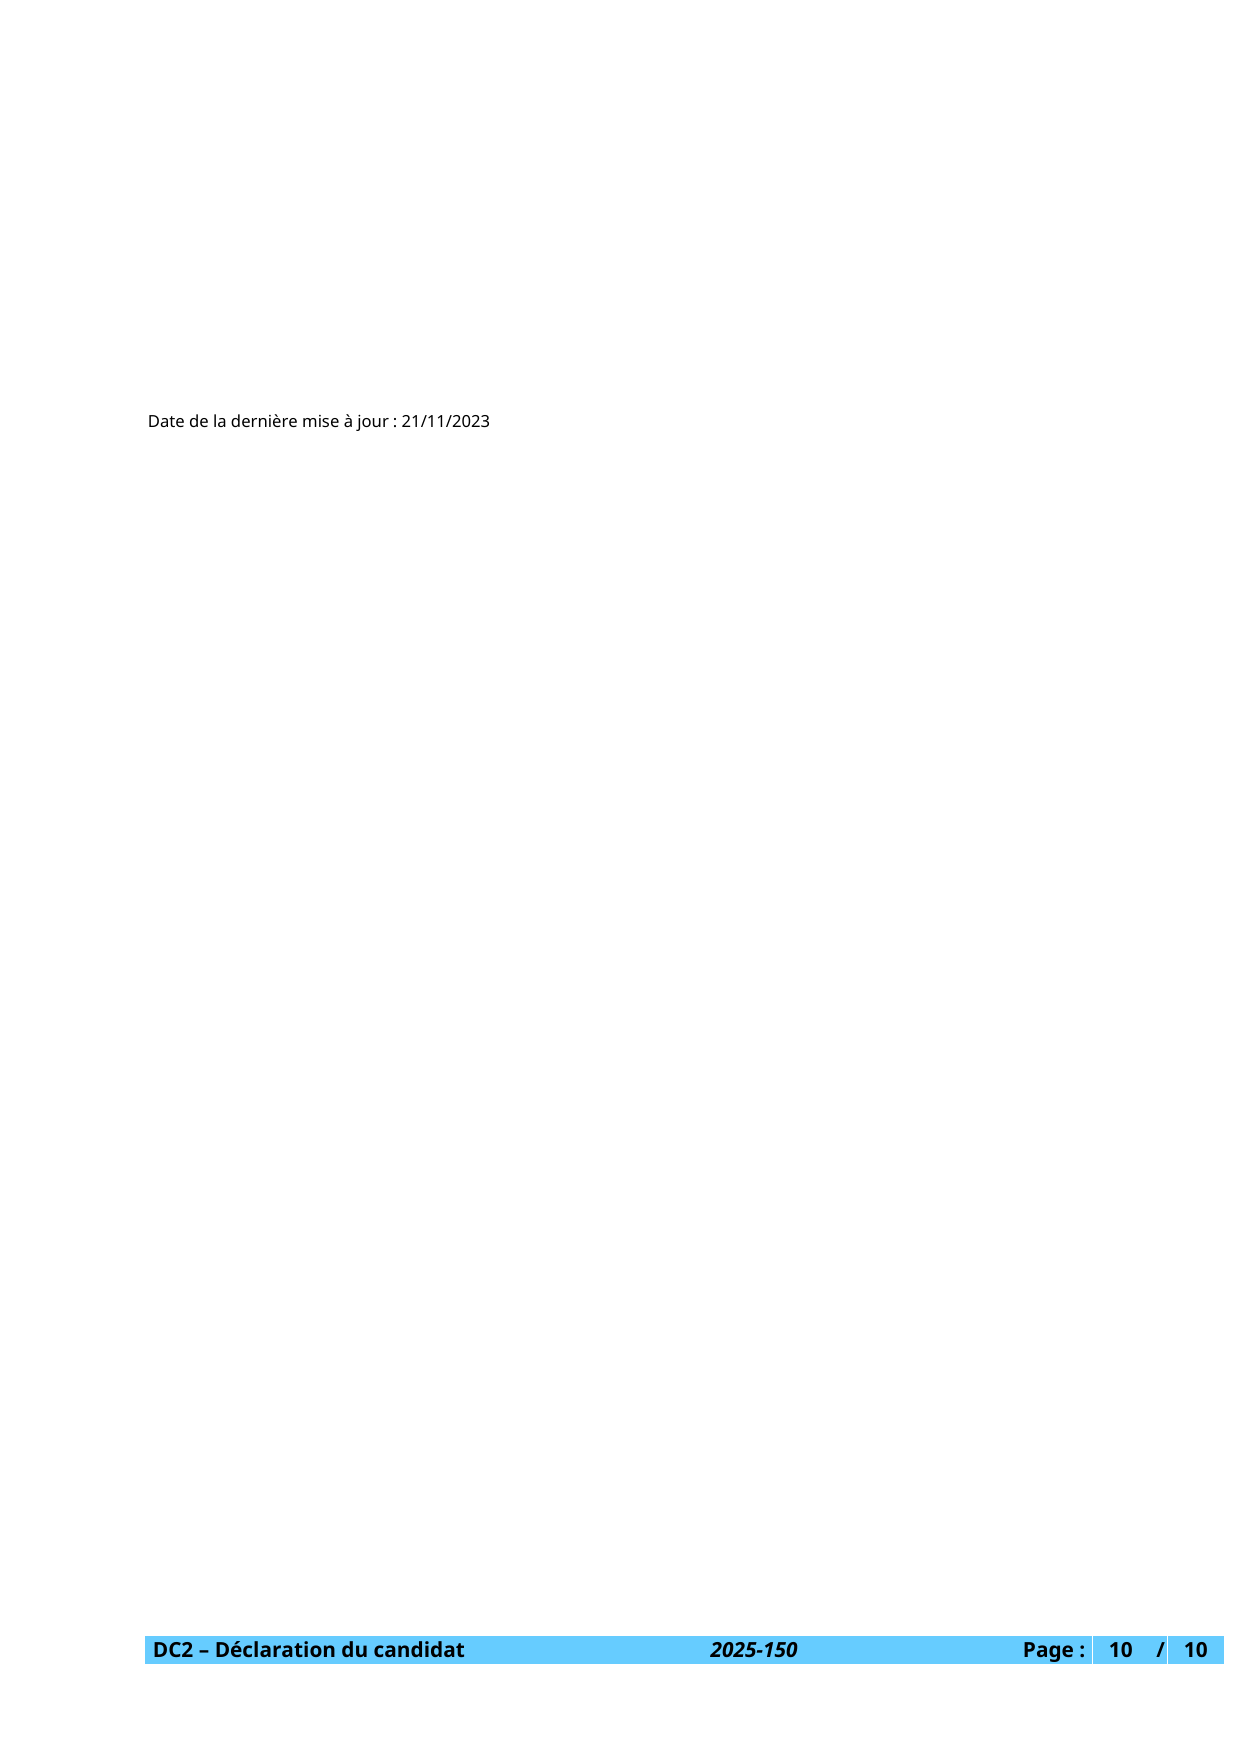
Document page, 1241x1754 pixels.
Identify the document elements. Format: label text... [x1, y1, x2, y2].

text Date de la dernière mise à jour : 21/11/2023 [148, 410, 1093, 433]
